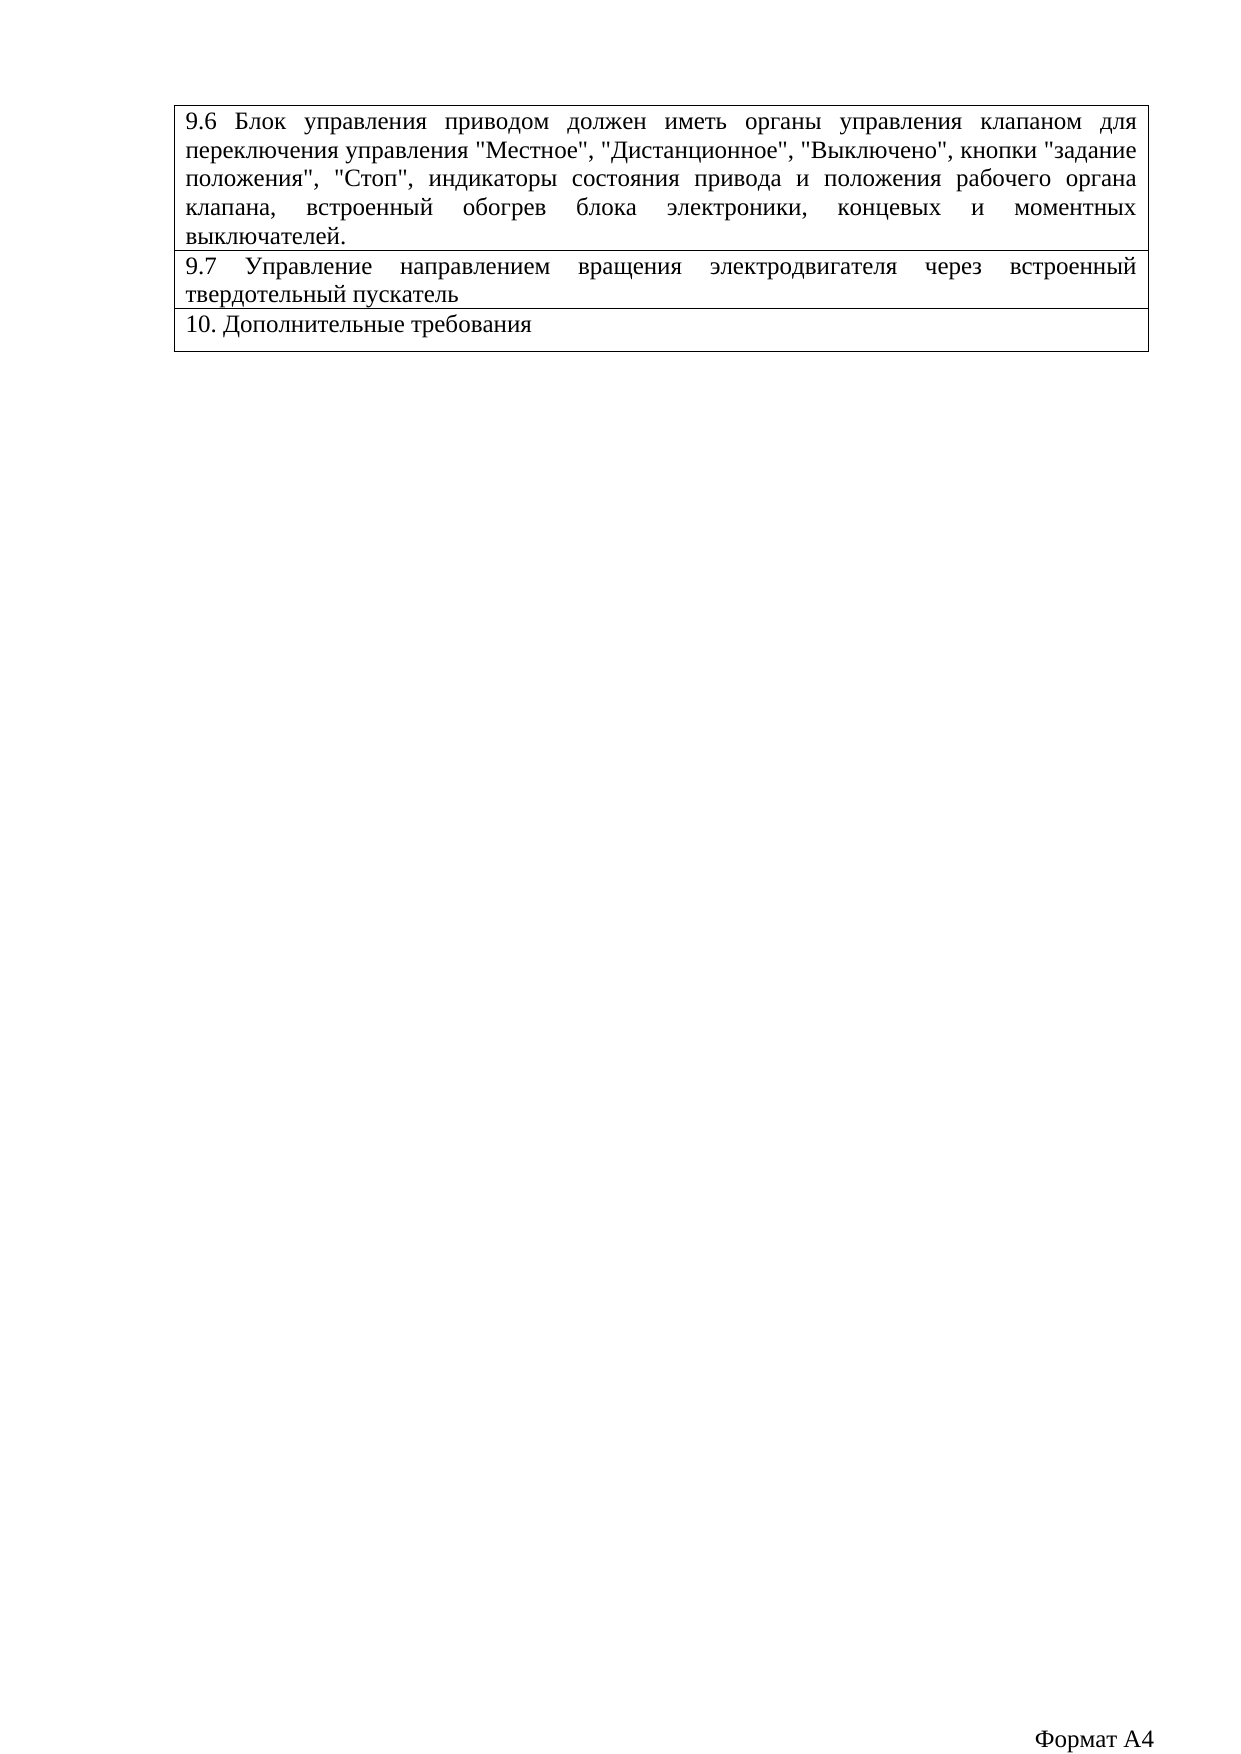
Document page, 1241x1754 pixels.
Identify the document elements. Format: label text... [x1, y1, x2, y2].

table_cell 9.7 Управление направлением вращения электродвигателя через встроенный твердотельный пускатель [175, 251, 1148, 308]
table_cell 9.6 Блок управления приводом должен иметь органы управления клапаном для переключения управления "Местное", "Дистанционное", "Выключено", кнопки "задание положения", "Стоп", индикаторы состояния привода и положения рабочего органа клапана, встроенный обогрев блока электроники, концевых и моментных выключателей. [175, 106, 1148, 250]
table_cell 10. Дополнительные требования [175, 309, 1148, 351]
